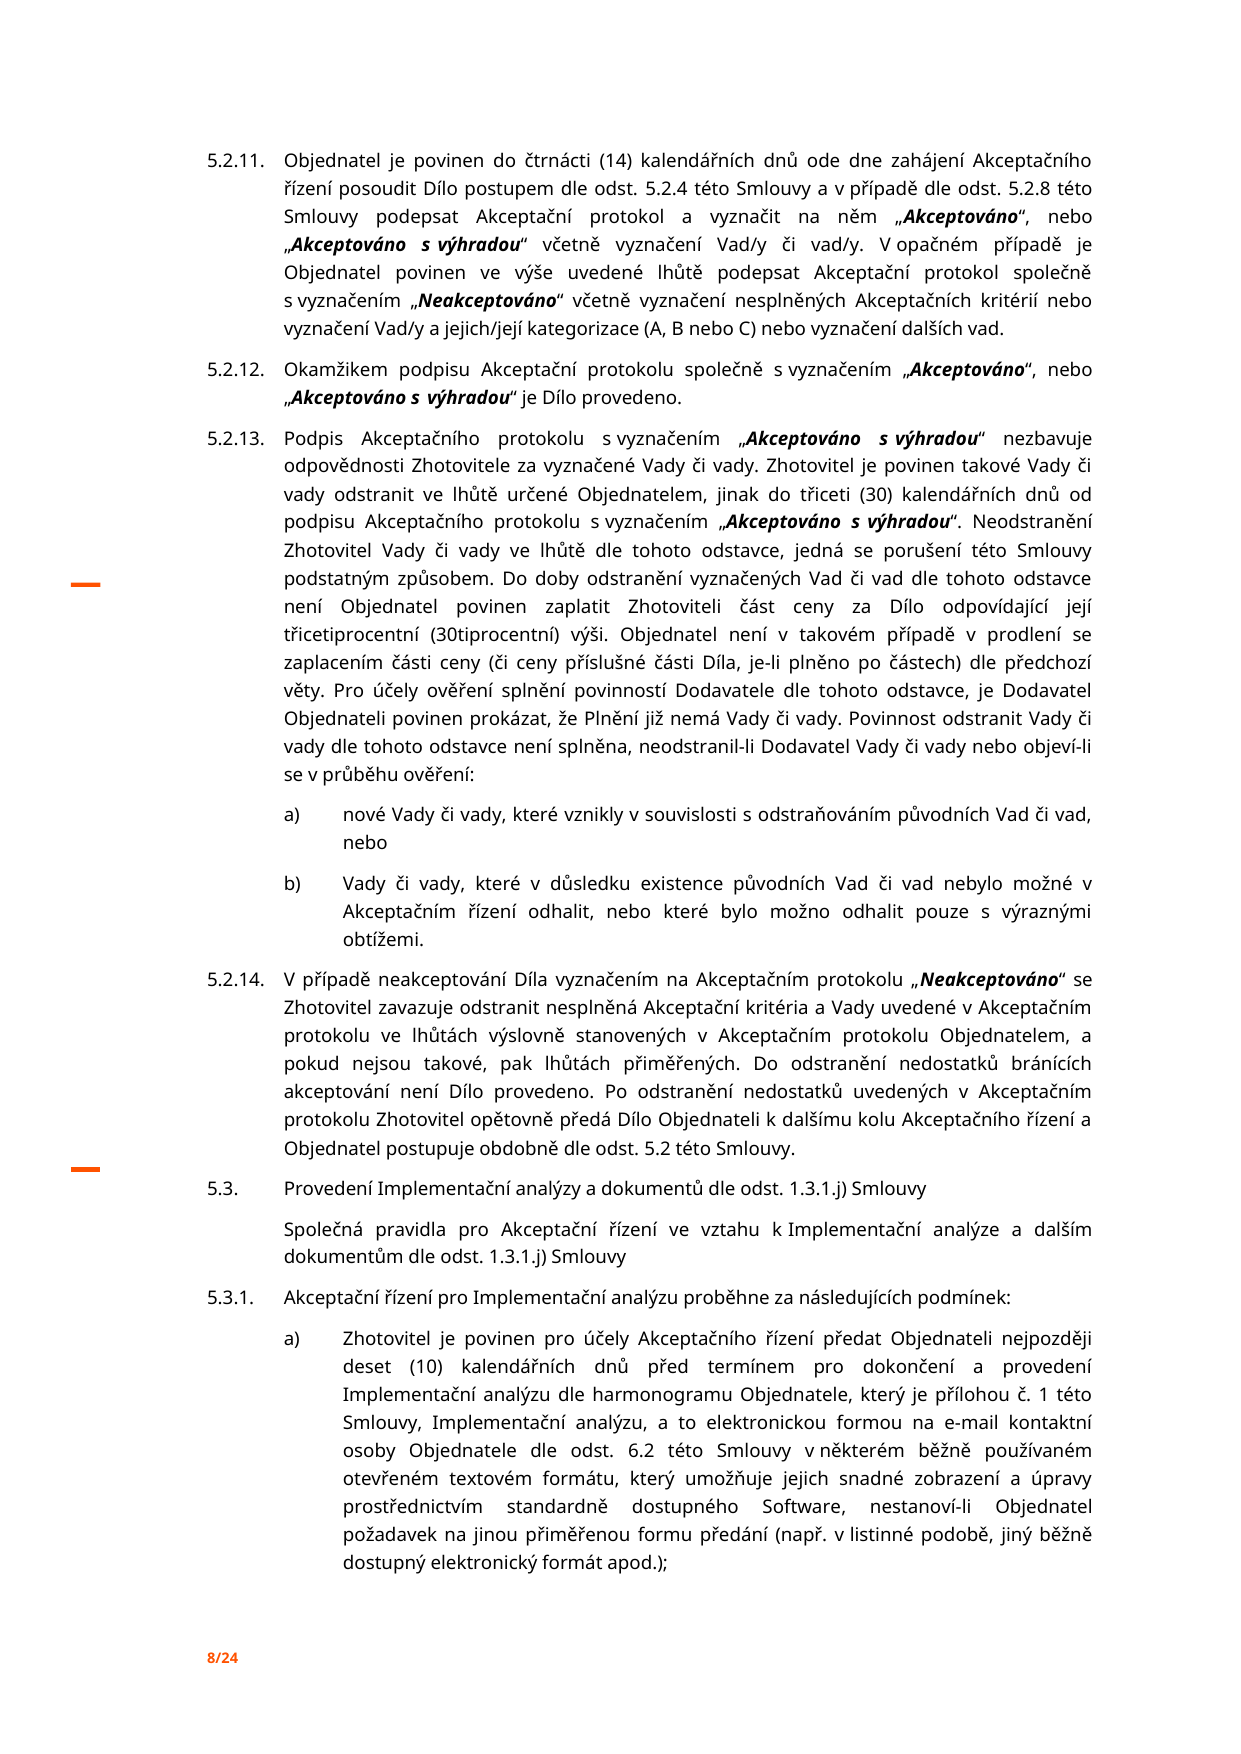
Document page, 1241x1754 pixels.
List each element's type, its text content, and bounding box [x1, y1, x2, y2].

text Zhotovitel je povinen pro účely Akceptačního řízení předat Objednateli nejpozději deset (10) kalendářních dnů před termínem pro dokončení a provedení Implementační analýzu dle harmonogramu Objednatele, který je přílohou č. 1 této Smlouvy, Implementační analýzu, a to elektronickou formou na e-mail kontaktní osoby Objednatele dle odst. 6.2 této Smlouvy v některém běžně používaném otevřeném textovém formátu, který umožňuje jejich snadné zobrazení a úpravy prostřednictvím standardně dostupného Software, nestanoví-li Objednatel požadavek na jinou přiměřenou formu předání (např. v listinné podobě, jiný běžně dostupný elektronický formát apod.); [283, 1325, 1093, 1574]
text V případě neakceptování Díla vyznačením na Akceptačním protokolu „Neakceptováno“ se Zhotovitel zavazuje odstranit nesplněná Akceptační kritéria a Vady uvedené v Akceptačním protokolu ve lhůtách výslovně stanovených v Akceptačním protokolu Objednatelem, a pokud nejsou takové, pak lhůtách přiměřených. Do odstranění nedostatků bránících akceptování není Dílo provedeno. Po odstranění nedostatků uvedených v Akceptačním protokolu Zhotovitel opětovně předá Dílo Objednateli k dalšímu kolu Akceptačního řízení a Objednatel postupuje obdobně dle odst. 5.2 této Smlouvy. [207, 967, 1093, 1160]
list Společná pravidla pro Akceptační řízení ve vztahu k Implementační analýze a dalším dokumentům dle odst. 1.3.j) Smlouvy [283, 1216, 1093, 1269]
text Provedení Implementační analýzy a dokumentů dle odst. 1.3.j) Smlouvy [207, 1175, 1093, 1201]
text nové Vady či vady, které vznikly v souvislosti s odstraňováním původních Vad či vad, nebo [283, 802, 1093, 855]
text Vady či vady, které v důsledku existence původních Vad či vad nebylo možné v Akceptačním řízení odhalit, nebo které bylo možno odhalit pouze s výraznými obtížemi. [283, 870, 1093, 952]
text Podpis Akceptačního protokolu s vyznačením „Akceptováno s výhradou“ nezbavuje odpovědnosti Zhotovitele za vyznačené Vady či vady. Zhotovitel je povinen takové Vady či vady odstranit ve lhůtě určené Objednatelem, jinak do třiceti (30) kalendářních dnů od podpisu Akceptačního protokolu s vyznačením „Akceptováno s výhradou“. Neodstranění Zhotovitel Vady či vady ve lhůtě dle tohoto odstavce, jedná se porušení této Smlouvy podstatným způsobem. Do doby odstranění vyznačených Vad či vad dle tohoto odstavce není Objednatel povinen zaplatit Zhotoviteli část ceny za Dílo odpovídající její třicetiprocentní (30tiprocentní) výši. Objednatel není v takovém případě v prodlení se zaplacením části ceny (či ceny příslušné části Díla, je-li plněno po částech) dle předchozí věty. Pro účely ověření splnění povinností Dodavatele dle tohoto odstavce, je Dodavatel Objednateli povinen prokázat, že Plnění již nemá Vady či vady. Povinnost odstranit Vady či vady dle tohoto odstavce není splněna, neodstranil-li Dodavatel Vady či vady nebo objeví-li se v průběhu ověření: [207, 425, 1093, 787]
text Objednatel je povinen do čtrnácti (14) kalendářních dnů ode dne zahájení Akceptačního řízení posoudit Dílo postupem dle odst. 5.2.4 této Smlouvy a v případě dle odst. 5.2.8 této Smlouvy podepsat Akceptační protokol a vyznačit na něm „Akceptováno“, nebo „Akceptováno s výhradou“ včetně vyznačení Vad/y či vad/y. V opačném případě je Objednatel povinen ve výše uvedené lhůtě podepsat Akceptační protokol společně s vyznačením „Neakceptováno“ včetně vyznačení nesplněných Akceptačních kritérií nebo vyznačení Vad/y a jejich/její kategorizace (A, B nebo C) nebo vyznačení dalších vad. [207, 148, 1093, 341]
text Okamžikem podpisu Akceptační protokolu společně s vyznačením „Akceptováno“, nebo „Akceptováno s výhradou“ je Dílo provedeno. [207, 356, 1093, 410]
text Akceptační řízení pro Implementační analýzu proběhne za následujících podmínek: [207, 1284, 1093, 1310]
